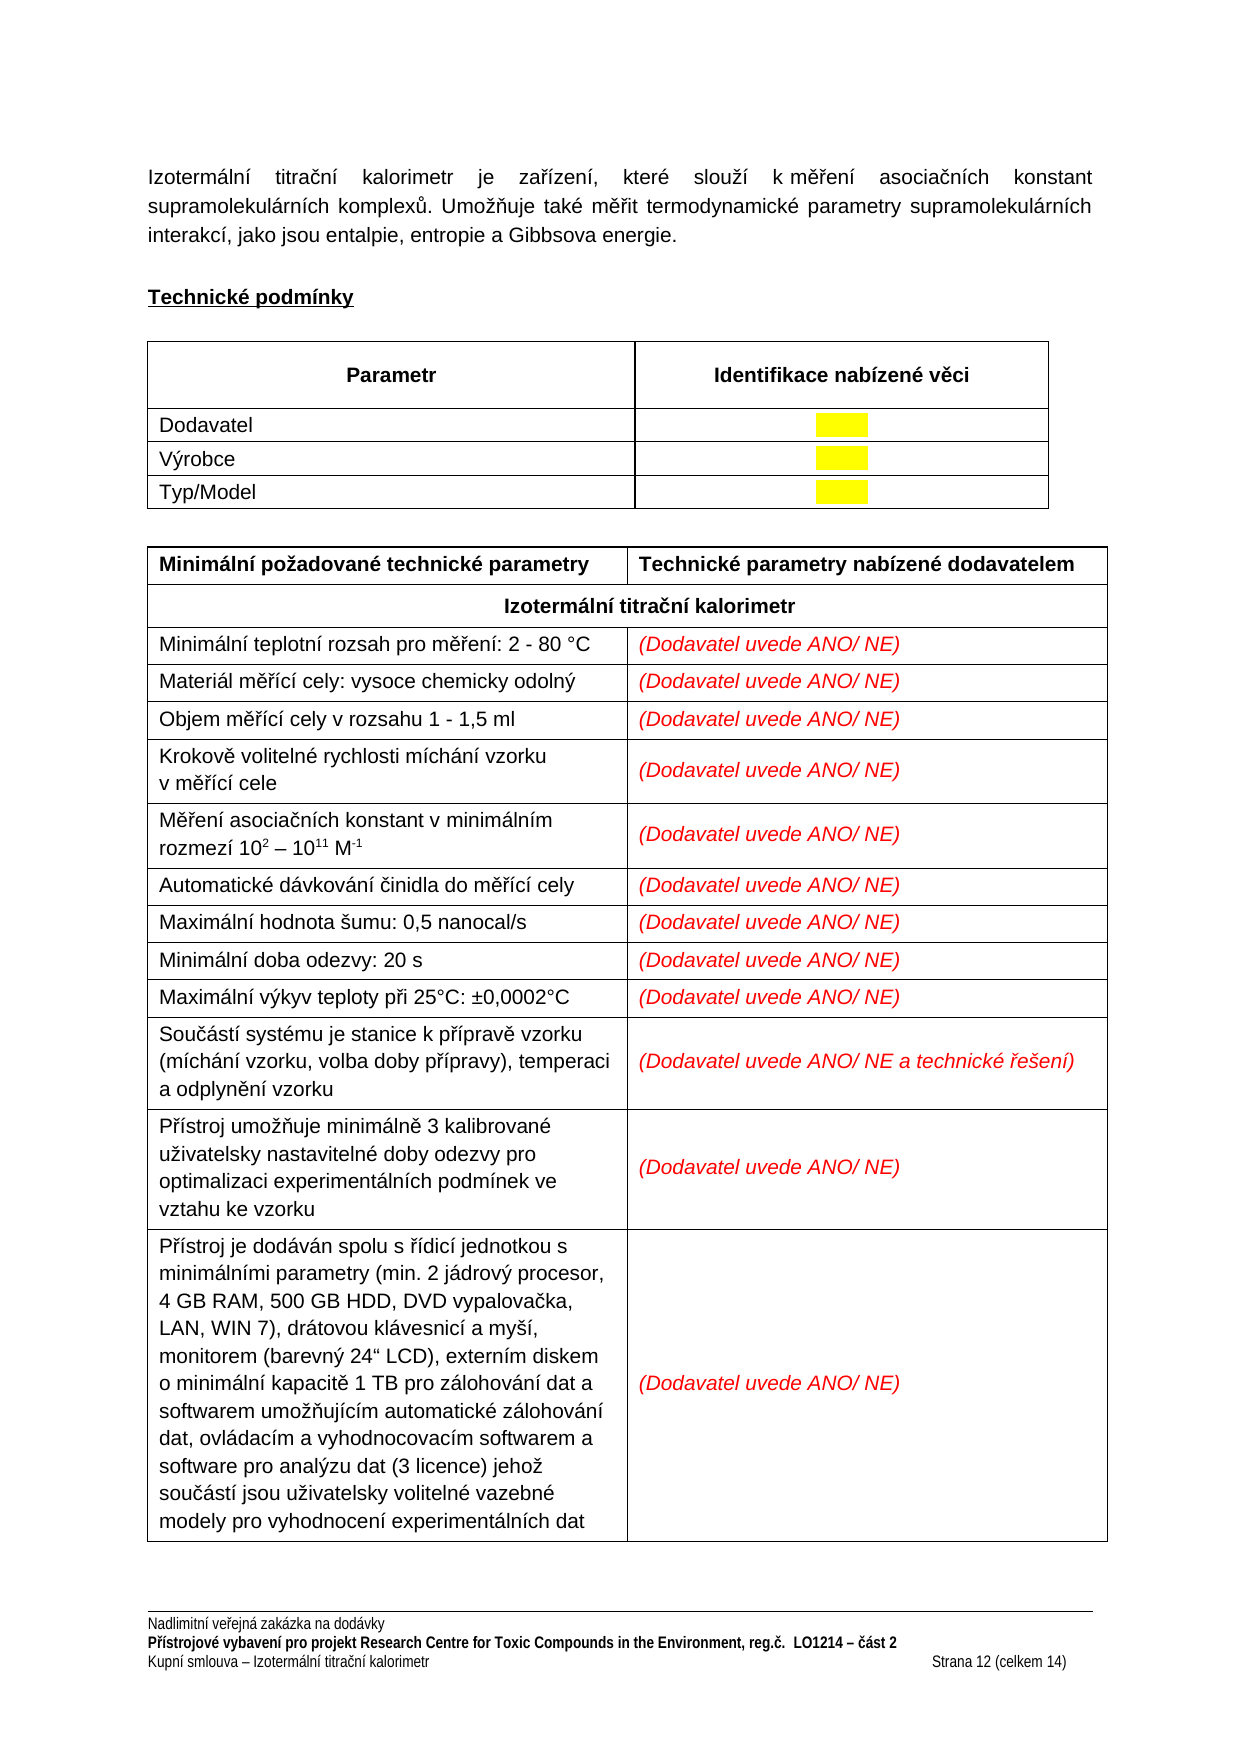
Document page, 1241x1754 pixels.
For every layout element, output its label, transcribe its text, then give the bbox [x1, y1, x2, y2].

table_cell [636, 409, 1048, 441]
table_cell (Dodavatel uvede ANO/ NE) [628, 1230, 1107, 1541]
table_cell Izotermální titrační kalorimetr [148, 585, 1107, 627]
table_cell (Dodavatel uvede ANO/ NE) [628, 869, 1107, 905]
table_cell (Dodavatel uvede ANO/ NE) [628, 702, 1107, 738]
table_header Minimální požadované technické parametry [148, 548, 627, 583]
table_cell Minimální doba odezvy: 20 s [148, 943, 627, 979]
table_cell (Dodavatel uvede ANO/ NE a technické řešení) [628, 1018, 1107, 1109]
table_header Identifikace nabízené věci [636, 342, 1048, 408]
table_cell [636, 442, 1048, 474]
table_cell (Dodavatel uvede ANO/ NE) [628, 1110, 1107, 1228]
table_cell Maximální výkyv teploty při 25°C: ±0,0002°C [148, 980, 627, 1017]
table_cell Typ/Model [148, 476, 634, 508]
table_cell Součástí systému je stanice k přípravě vzorku (míchání vzorku, volba doby přípravy), temperaci a odplynění vzorku [148, 1018, 627, 1109]
table_cell Výrobce [148, 442, 634, 474]
table_header Parametr [148, 342, 634, 408]
table_cell Minimální teplotní rozsah pro měření: 2 - 80 °C [148, 628, 627, 664]
table_cell (Dodavatel uvede ANO/ NE) [628, 665, 1107, 701]
table_cell Objem měřící cely v rozsahu 1 - 1,5 ml [148, 702, 627, 738]
table_cell (Dodavatel uvede ANO/ NE) [628, 628, 1107, 664]
table_cell (Dodavatel uvede ANO/ NE) [628, 804, 1107, 868]
table_cell Maximální hodnota šumu: 0,5 nanocal/s [148, 906, 627, 942]
table_cell [636, 476, 1048, 508]
text Technické podmínky [148, 285, 1093, 309]
table_cell (Dodavatel uvede ANO/ NE) [628, 906, 1107, 942]
table_cell Dodavatel [148, 409, 634, 441]
table_cell Přístroj umožňuje minimálně 3 kalibrované uživatelsky nastavitelné doby odezvy pro optimalizaci experimentálních podmínek ve vztahu ke vzorku [148, 1110, 627, 1228]
table_cell (Dodavatel uvede ANO/ NE) [628, 980, 1107, 1017]
table_cell Přístroj je dodáván spolu s řídicí jednotkou s minimálními parametry (min. 2 jádrový procesor, 4 GB RAM, 500 GB HDD, DVD vypalovačka, LAN, WIN 7), drátovou klávesnicí a myší, monitorem (barevný 24“ LCD), externím diskem o minimální kapacitě 1 TB pro zálohování dat a softwarem umožňujícím automatické zálohování dat, ovládacím a vyhodnocovacím softwarem a software pro analýzu dat (3 licence) jehož součástí jsou uživatelsky volitelné vazebné modely pro vyhodnocení experimentálních dat [148, 1230, 627, 1541]
table_cell (Dodavatel uvede ANO/ NE) [628, 943, 1107, 979]
text Izotermální titrační kalorimetr je zařízení, které slouží k měření asociačních konstant supramolekulárních komplexů. Umožňuje také měřit termodynamické parametry supramolekulárních interakcí, jako jsou entalpie, entropie a Gibbsova energie. [148, 160, 1093, 247]
table_cell Krokově volitelné rychlosti míchání vzorku v měřící cele [148, 740, 627, 803]
table_cell Materiál měřící cely: vysoce chemicky odolný [148, 665, 627, 701]
table_cell (Dodavatel uvede ANO/ NE) [628, 740, 1107, 803]
table_cell Automatické dávkování činidla do měřící cely [148, 869, 627, 905]
table_header Technické parametry nabízené dodavatelem [628, 548, 1107, 583]
table_cell Měření asociačních konstant v minimálním rozmezí 102 – 1011 M-1 [148, 804, 627, 868]
